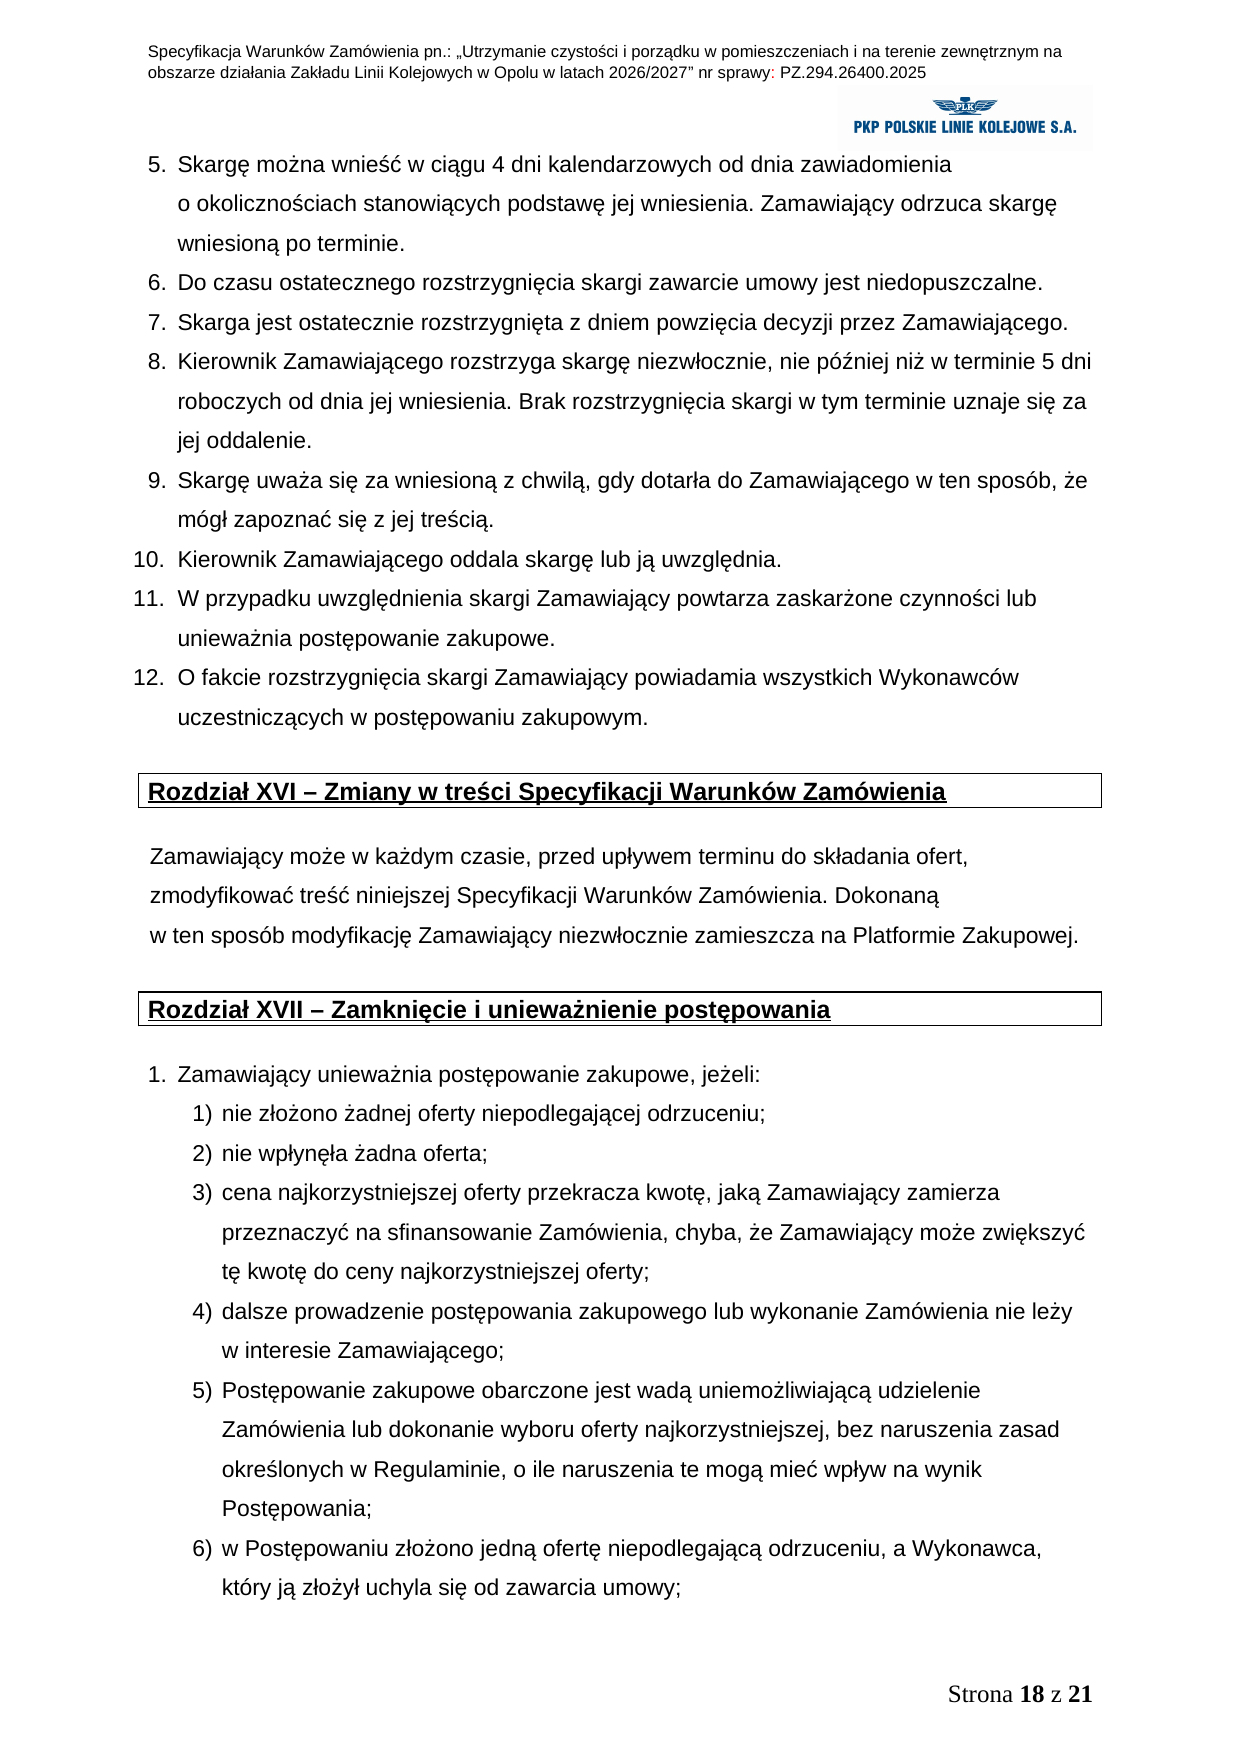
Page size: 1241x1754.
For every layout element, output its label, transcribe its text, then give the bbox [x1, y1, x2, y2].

list Skarga jest ostatecznie rozstrzygnięta z dniem powzięcia decyzji przez Zamawiającego. [148, 309, 1093, 335]
text Zamawiający może w każdym czasie, przed upływem terminu do składania ofert, zmodyfikować treść niniejszej Specyfikacji Warunków Zamówienia. Dokonaną w ten sposób modyfikację Zamawiający niezwłocznie zamieszcza na Platformie Zakupowej. [149, 843, 1093, 948]
list dalsze prowadzenie postępowania zakupowego lub wykonanie Zamówienia nie leży w interesie Zamawiającego; [192, 1298, 1093, 1364]
picture [837, 85, 1093, 151]
list O fakcie rozstrzygnięcia skargi Zamawiający powiadamia wszystkich Wykonawców uczestniczących w postępowaniu zakupowym. [133, 664, 1093, 730]
subtitle Rozdział XVII – Zamknięcie i unieważnienie postępowania [139, 993, 1101, 1025]
list nie złożono żadnej oferty niepodlegającej odrzuceniu; [192, 1100, 1093, 1127]
list cena najkorzystniejszej oferty przekracza kwotę, jaką Zamawiający zamierza przeznaczyć na sfinansowanie Zamówienia, chyba, że Zamawiający może zwiększyć tę kwotę do ceny najkorzystniejszej oferty; [192, 1179, 1093, 1285]
list W przypadku uwzględnienia skargi Zamawiający powtarza zaskarżone czynności lub unieważnia postępowanie zakupowe. [133, 585, 1093, 651]
list Skargę uważa się za wniesioną z chwilą, gdy dotarła do Zamawiającego w ten sposób, że mógł zapoznać się z jej treścią. [148, 467, 1093, 533]
list Postępowanie zakupowe obarczone jest wadą uniemożliwiającą udzielenie Zamówienia lub dokonanie wyboru oferty najkorzystniejszej, bez naruszenia zasad określonych w Regulaminie, o ile naruszenia te mogą mieć wpływ na wynik Postępowania; [192, 1377, 1093, 1522]
subtitle Rozdział XVI – Zmiany w treści Specyfikacji Warunków Zamówienia [139, 774, 1101, 807]
list Do czasu ostatecznego rozstrzygnięcia skargi zawarcie umowy jest niedopuszczalne. [148, 269, 1093, 296]
list nie wpłynęła żadna oferta; [192, 1140, 1093, 1166]
list Skargę można wnieść w ciągu 4 dni kalendarzowych od dnia zawiadomienia o okolicznościach stanowiących podstawę jej wniesienia. Zamawiający odrzuca skargę wniesioną po terminie. [148, 151, 1093, 256]
list w Postępowaniu złożono jedną ofertę niepodlegającą odrzuceniu, a Wykonawca, który ją złożył uchyla się od zawarcia umowy; [192, 1535, 1093, 1601]
list Kierownik Zamawiającego rozstrzyga skargę niezwłocznie, nie później niż w terminie 5 dni roboczych od dnia jej wniesienia. Brak rozstrzygnięcia skargi w tym terminie uznaje się za jej oddalenie. [148, 348, 1093, 454]
list Zamawiający unieważnia postępowanie zakupowe, jeżeli: [148, 1061, 1093, 1087]
list Kierownik Zamawiającego oddala skargę lub ją uwzględnia. [133, 546, 1093, 572]
